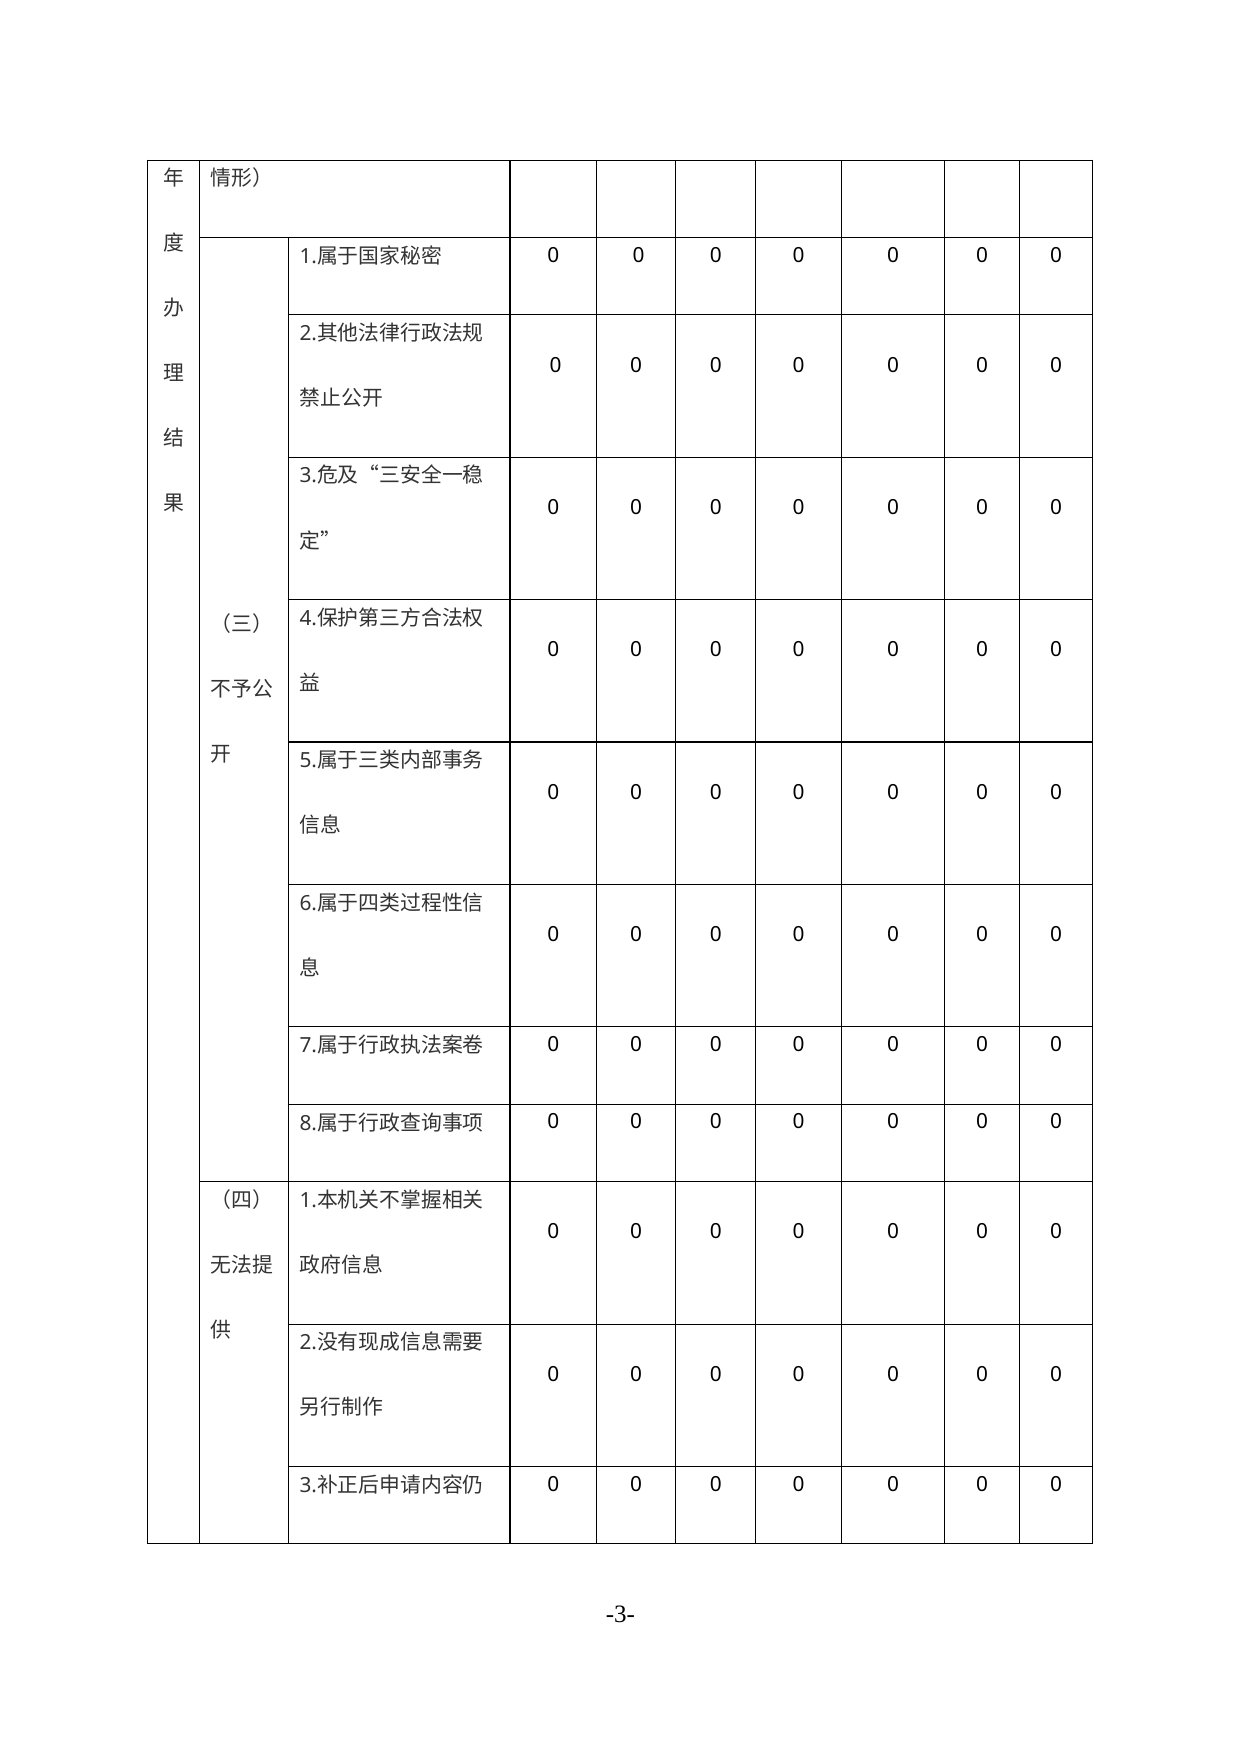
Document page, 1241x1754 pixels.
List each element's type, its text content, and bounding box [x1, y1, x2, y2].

table_cell 0 [1020, 1182, 1092, 1323]
table_cell 0 [756, 743, 841, 884]
table_cell 0 [842, 1467, 944, 1543]
table_cell 0 [1020, 600, 1092, 741]
table_cell 0 [511, 315, 596, 457]
table_cell 0 [597, 885, 675, 1026]
table_cell 0 [756, 1467, 841, 1543]
table_cell 0 [945, 1027, 1019, 1104]
table_cell 0 [1020, 1325, 1092, 1466]
table_cell 0 [1020, 743, 1092, 884]
table_cell 0 [597, 600, 675, 741]
table_cell 0 [597, 1182, 675, 1323]
table_cell 0 [511, 1182, 596, 1323]
table_cell 0 [842, 1325, 944, 1466]
table_cell 0 [1020, 161, 1092, 237]
table_cell 0 [842, 315, 944, 457]
table_cell 0 [756, 885, 841, 1026]
table_cell 0 [945, 238, 1019, 314]
table_cell 0 [1020, 1027, 1092, 1104]
table_cell 3.补正后申请内容仍不明确 [289, 1467, 509, 1543]
table_cell 0 [676, 1467, 755, 1543]
table_cell 0 [945, 885, 1019, 1026]
table_cell 0 [676, 885, 755, 1026]
table_cell 0 [676, 238, 755, 314]
table_cell 0 [945, 1105, 1019, 1181]
table_cell 0 [1020, 885, 1092, 1026]
table_cell 0 [945, 1182, 1019, 1323]
table_cell 0 [1020, 238, 1092, 314]
table_cell 0 [842, 238, 944, 314]
table_cell 0 [676, 743, 755, 884]
table_cell 0 [511, 600, 596, 741]
table_cell 0 [597, 1105, 675, 1181]
table_cell 8.属于行政查询事项 [289, 1105, 509, 1181]
table_cell 0 [597, 1027, 675, 1104]
table_cell 0 [1020, 1467, 1092, 1543]
table_cell 0 [842, 1027, 944, 1104]
table_cell 0 [842, 1105, 944, 1181]
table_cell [200, 161, 509, 237]
table_cell 0 [511, 1325, 596, 1466]
table_cell 0 [597, 315, 675, 457]
table_cell 0 [676, 1105, 755, 1181]
table_cell 0 [511, 161, 596, 237]
table_cell 0 [676, 1182, 755, 1323]
table_cell 0 [842, 743, 944, 884]
table_cell 0 [756, 1182, 841, 1323]
table_cell 1.本机关不掌握相关政府信息 [289, 1182, 509, 1323]
table_cell 0 [676, 315, 755, 457]
table_cell 0 [597, 1467, 675, 1543]
table_cell 0 [676, 161, 755, 237]
table_cell 0 [676, 458, 755, 599]
table_cell 0 [511, 1105, 596, 1181]
table_cell 0 [756, 1325, 841, 1466]
table_cell 0 [756, 161, 841, 237]
table_cell 0 [1020, 458, 1092, 599]
table_cell 0 [597, 743, 675, 884]
table_cell 0 [756, 1027, 841, 1104]
table_cell （四）无法提供 [200, 1182, 288, 1543]
table_cell 0 [842, 885, 944, 1026]
table_cell 0 [756, 315, 841, 457]
table_cell 0 [1020, 315, 1092, 457]
table_cell 0 [756, 238, 841, 314]
table_cell 7.属于行政执法案卷 [289, 1027, 509, 1104]
table_cell 0 [842, 458, 944, 599]
table_cell 0 [945, 161, 1019, 237]
table_cell 0 [597, 161, 675, 237]
table_cell 0 [842, 161, 944, 237]
table_cell 0 [676, 600, 755, 741]
table_cell 0 [676, 1325, 755, 1466]
table_cell 2.没有现成信息需要另行制作 [289, 1325, 509, 1466]
table_cell 0 [945, 458, 1019, 599]
table_cell 5.属于三类内部事务信息 [289, 743, 509, 884]
table_cell 0 [597, 1325, 675, 1466]
table_cell 1.属于国家秘密 [289, 238, 509, 314]
table_cell 0 [511, 743, 596, 884]
table_cell 0 [511, 458, 596, 599]
table_cell 2.其他法律行政法规禁止公开 [289, 315, 509, 457]
table_cell 0 [597, 238, 675, 314]
table_cell 0 [842, 600, 944, 741]
table_cell 0 [511, 1467, 596, 1543]
table_cell 0 [511, 1027, 596, 1104]
table_cell 0 [1020, 1105, 1092, 1181]
table_cell 0 [597, 458, 675, 599]
table_cell 0 [945, 315, 1019, 457]
table_cell 0 [511, 885, 596, 1026]
table_cell 0 [945, 600, 1019, 741]
table_cell 0 [676, 1027, 755, 1104]
table_cell 0 [945, 1325, 1019, 1466]
table_cell 3.危及“三安全一稳定” [289, 458, 509, 599]
table_cell 0 [842, 1182, 944, 1323]
table_cell 0 [756, 458, 841, 599]
table_cell （三）不予公开 [200, 238, 288, 1181]
table_cell 0 [756, 600, 841, 741]
table_cell 4.保护第三方合法权益 [289, 600, 509, 741]
table_cell 0 [945, 1467, 1019, 1543]
table_cell 0 [756, 1105, 841, 1181]
table_cell 0 [511, 238, 596, 314]
table_cell 0 [945, 743, 1019, 884]
table_cell 6.属于四类过程性信息 [289, 885, 509, 1026]
